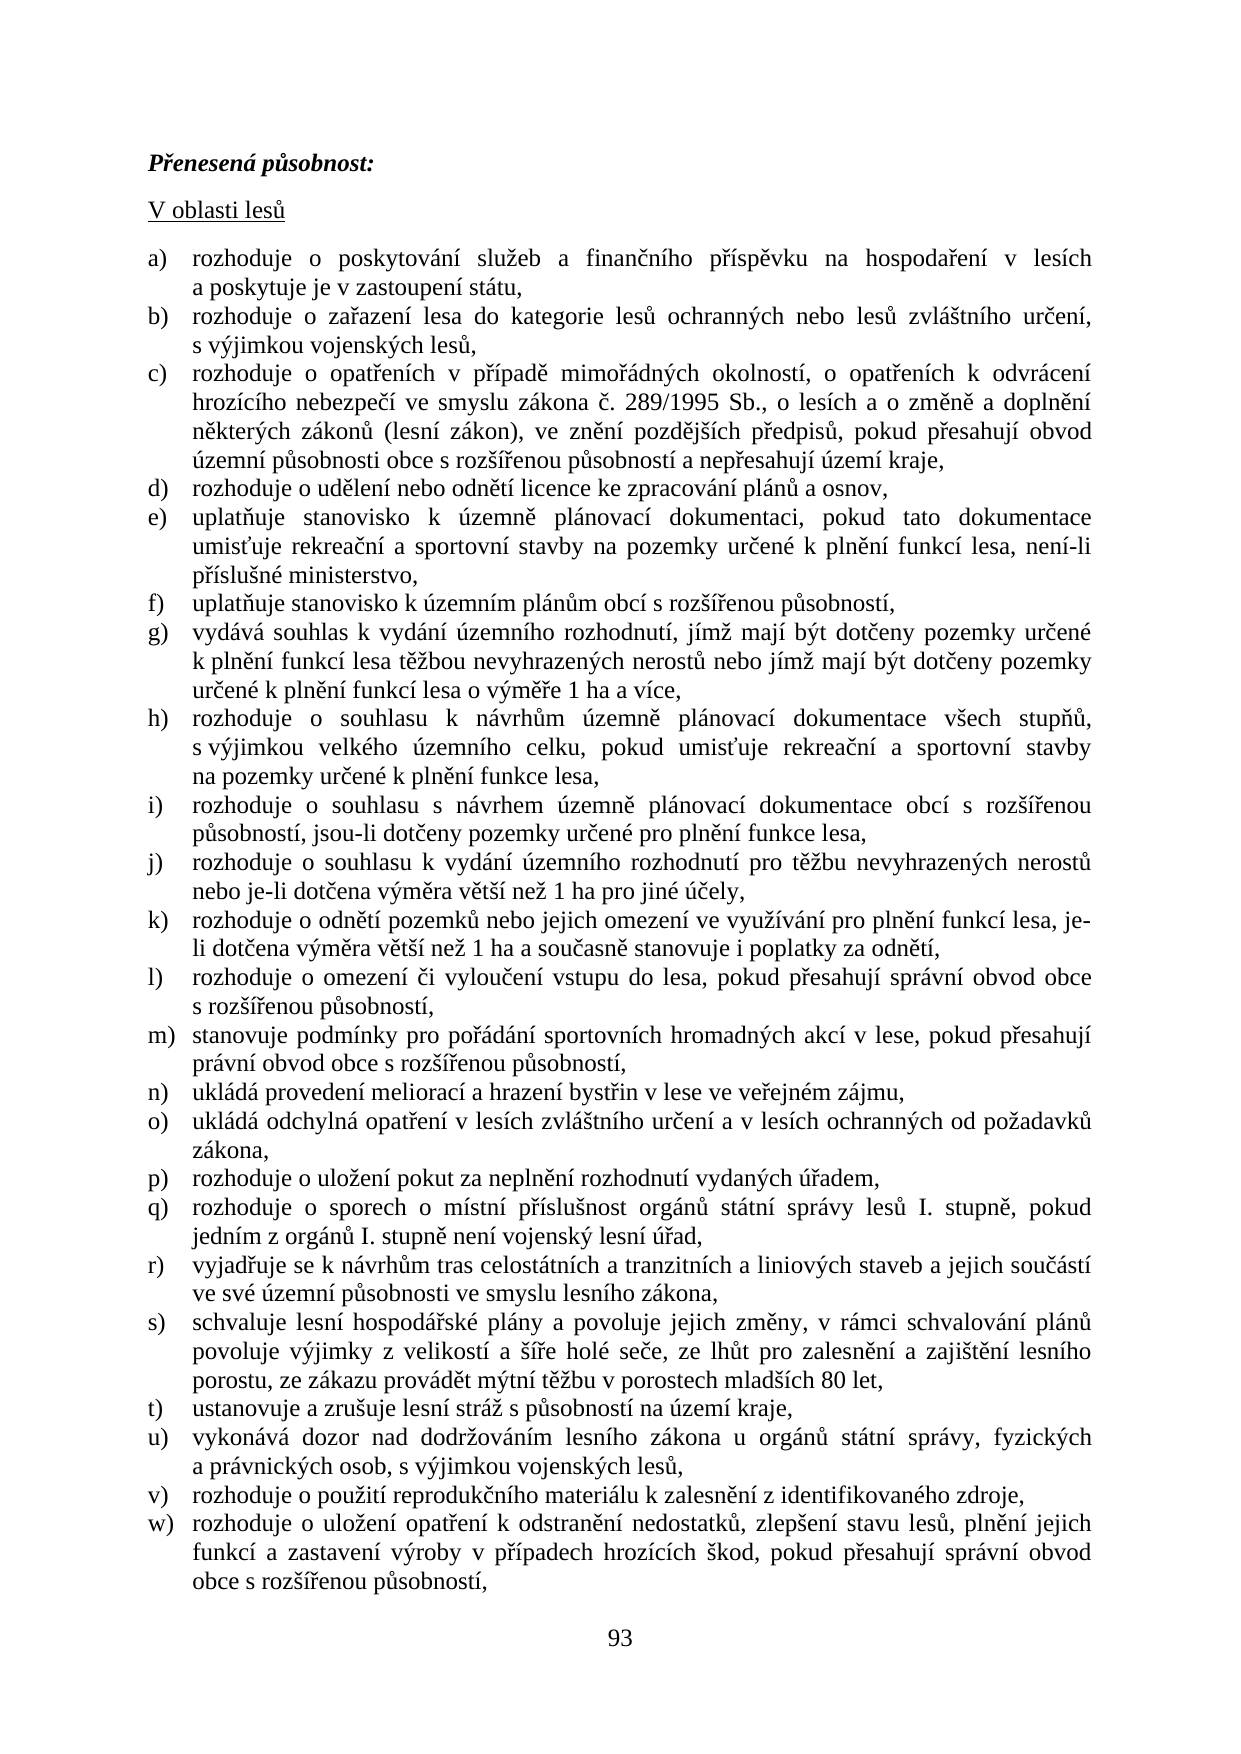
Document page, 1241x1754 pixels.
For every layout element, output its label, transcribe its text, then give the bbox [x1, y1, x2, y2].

text s) schvaluje lesní hospodářské plány a povoluje jejich změny, v rámci schvalování plánů povoluje výjimky z velikostí a šíře holé seče, ze lhůt pro zalesnění a zajištění lesního porostu, ze zákazu provádět mýtní těžbu v porostech mladších 80 let, [148, 1307, 1093, 1393]
text r) vyjadřuje se k návrhům tras celostátních a tranzitních a liniových staveb a jejich součástí ve své územní působnosti ve smyslu lesního zákona, [148, 1250, 1093, 1307]
text V oblasti lesů [148, 196, 1093, 224]
text m) stanovuje podmínky pro pořádání sportovních hromadných akcí v lese, pokud přesahují právní obvod obce s rozšířenou působností, [148, 1020, 1093, 1077]
text q) rozhoduje o sporech o místní příslušnost orgánů státní správy lesů I. stupně, pokud jedním z orgánů I. stupně není vojenský lesní úřad, [148, 1192, 1093, 1250]
text v) rozhoduje o použití reprodukčního materiálu k zalesnění z identifikovaného zdroje, [148, 1480, 1093, 1508]
text Přenesená působnost: [148, 148, 1093, 176]
text u) vykonává dozor nad dodržováním lesního zákona u orgánů státní správy, fyzických a právnických osob, s výjimkou vojenských lesů, [148, 1422, 1093, 1480]
text h) rozhoduje o souhlasu k návrhům územně plánovací dokumentace všech stupňů, s výjimkou velkého územního celku, pokud umisťuje rekreační a sportovní stavby na pozemky určené k plnění funkce lesa, [148, 703, 1093, 790]
text c) rozhoduje o opatřeních v případě mimořádných okolností, o opatřeních k odvrácení hrozícího nebezpečí ve smyslu zákona č. 289/1995 Sb., o lesích a o změně a doplnění některých zákonů (lesní zákon), ve znění pozdějších předpisů, pokud přesahují obvod územní působnosti obce s rozšířenou působností a nepřesahují území kraje, [148, 358, 1093, 473]
text k) rozhoduje o odnětí pozemků nebo jejich omezení ve využívání pro plnění funkcí lesa, je-li dotčena výměra větší než 1 ha a současně stanovuje i poplatky za odnětí, [148, 905, 1093, 962]
text w) rozhoduje o uložení opatření k odstranění nedostatků, zlepšení stavu lesů, plnění jejich funkcí a zastavení výroby v případech hrozících škod, pokud přesahují správní obvod obce s rozšířenou působností, [148, 1508, 1093, 1595]
text e) uplatňuje stanovisko k územně plánovací dokumentaci, pokud tato dokumentace umisťuje rekreační a sportovní stavby na pozemky určené k plnění funkcí lesa, není-li příslušné ministerstvo, [148, 502, 1093, 588]
text p) rozhoduje o uložení pokut za neplnění rozhodnutí vydaných úřadem, [148, 1163, 1093, 1192]
text j) rozhoduje o souhlasu k vydání územního rozhodnutí pro těžbu nevyhrazených nerostů nebo je-li dotčena výměra větší než 1 ha pro jiné účely, [148, 847, 1093, 905]
text a) rozhoduje o poskytování služeb a finančního příspěvku na hospodaření v lesích a poskytuje je v zastoupení státu, [148, 243, 1093, 301]
text l) rozhoduje o omezení či vyloučení vstupu do lesa, pokud přesahují správní obvod obce s rozšířenou působností, [148, 962, 1093, 1020]
text i) rozhoduje o souhlasu s návrhem územně plánovací dokumentace obcí s rozšířenou působností, jsou-li dotčeny pozemky určené pro plnění funkce lesa, [148, 790, 1093, 847]
text b) rozhoduje o zařazení lesa do kategorie lesů ochranných nebo lesů zvláštního určení, s výjimkou vojenských lesů, [148, 301, 1093, 358]
text n) ukládá provedení meliorací a hrazení bystřin v lese ve veřejném zájmu, [148, 1077, 1093, 1106]
text o) ukládá odchylná opatření v lesích zvláštního určení a v lesích ochranných od požadavků zákona, [148, 1106, 1093, 1163]
text t) ustanovuje a zrušuje lesní stráž s působností na území kraje, [148, 1393, 1093, 1422]
text g) vydává souhlas k vydání územního rozhodnutí, jímž mají být dotčeny pozemky určené k plnění funkcí lesa těžbou nevyhrazených nerostů nebo jímž mají být dotčeny pozemky určené k plnění funkcí lesa o výměře 1 ha a více, [148, 617, 1093, 703]
text d) rozhoduje o udělení nebo odnětí licence ke zpracování plánů a osnov, [148, 473, 1093, 502]
text f) uplatňuje stanovisko k územním plánům obcí s rozšířenou působností, [148, 588, 1093, 617]
